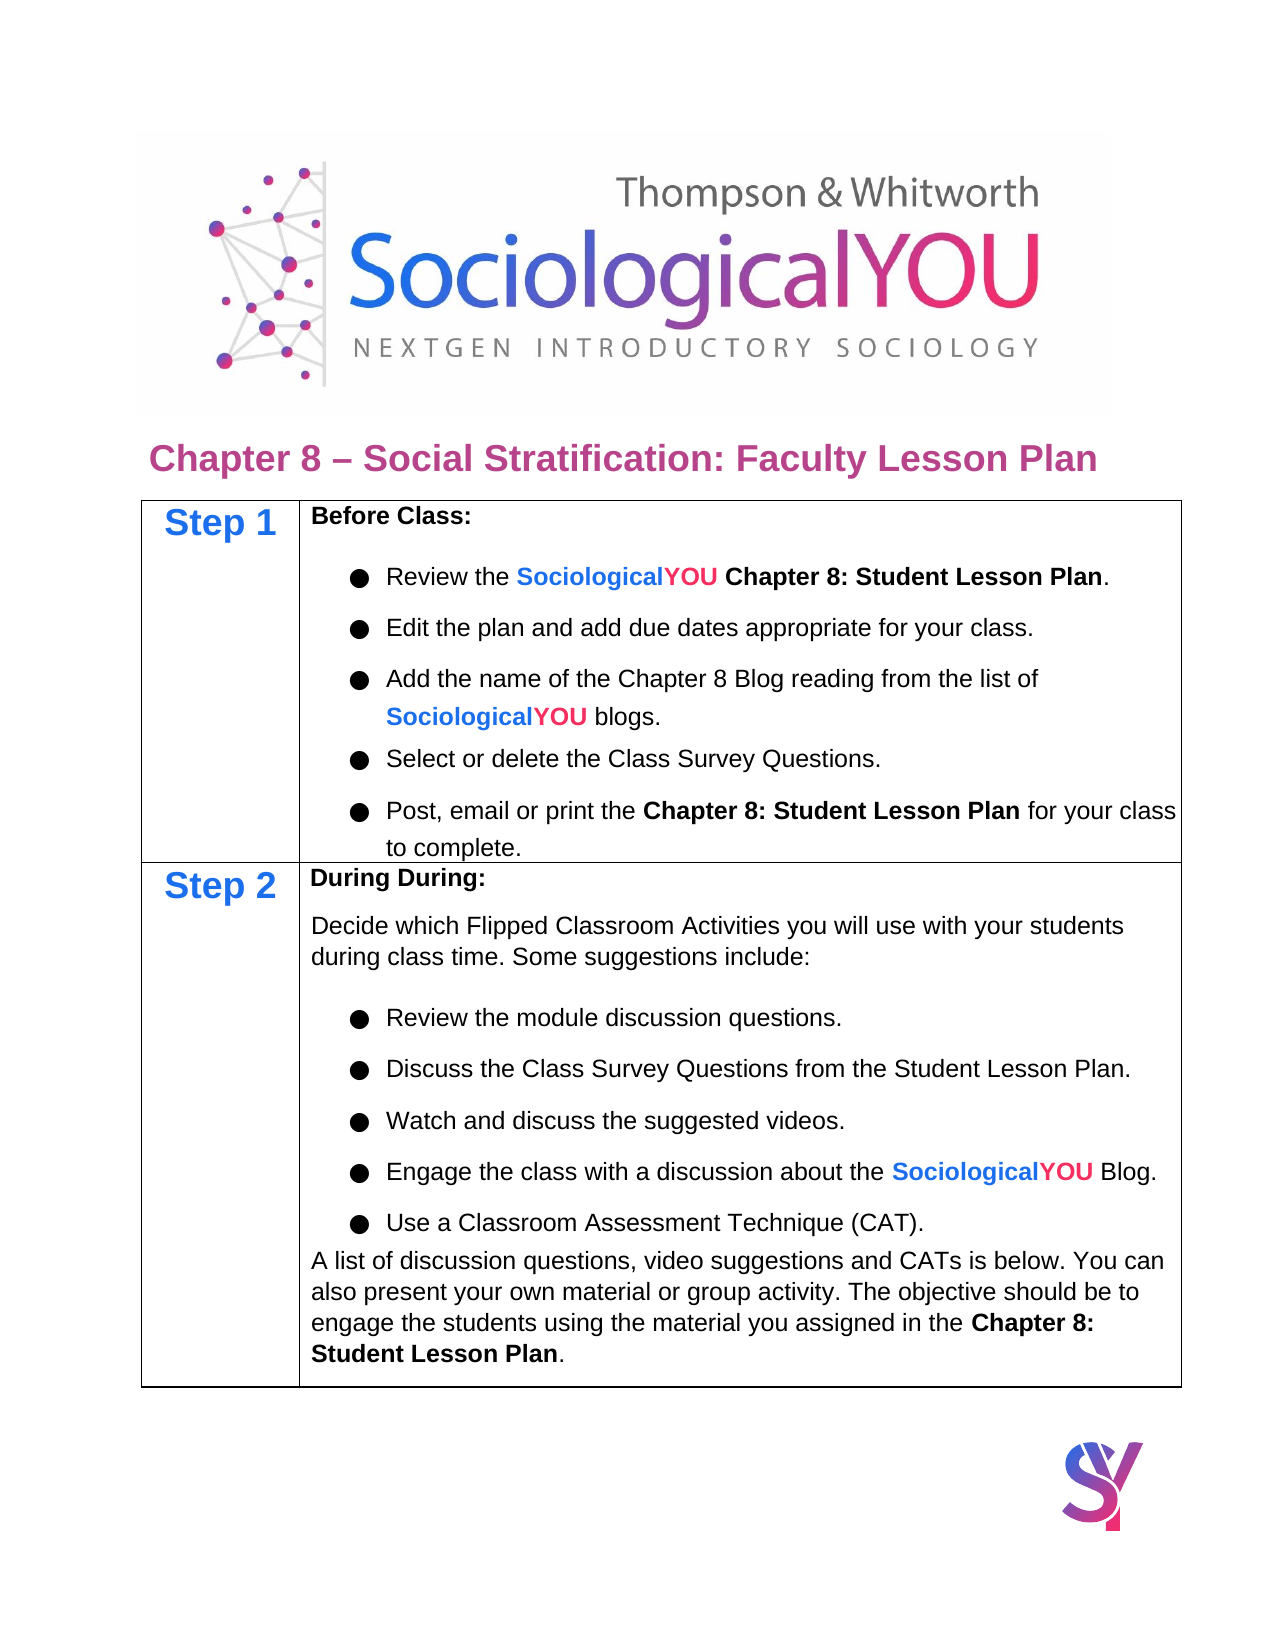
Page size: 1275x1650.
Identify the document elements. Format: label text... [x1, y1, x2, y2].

table_header Before Class: Review the SociologicalYOU Chapter 8: Student Lesson Plan. Edit the plan and add due dates appropriate for your class. Add the name of the Chapter 8 Blog reading from the list of SociologicalYOU blogs. Select or delete the Class Survey Questions. Post, email or print the Chapter 8: Student Lesson Plan for your class to complete. [300, 501, 1181, 862]
table_header Step 1 [142, 501, 299, 862]
table_cell During During: Decide which Flipped Classroom Activities you will use with your students during class time. Some suggestions include: Review the module discussion questions. Discuss the Class Survey Questions from the Student Lesson Plan. Watch and discuss the suggested videos. Engage the class with a discussion about the SociologicalYOU Blog. Use a Classroom Assessment Technique (CAT). A list of discussion questions, video suggestions and CATs is below. You can also present your own material or group activity. The objective should be to engage the students using the material you assigned in the Chapter 8: Student Lesson Plan. [300, 863, 1181, 1386]
text Chapter 8 – Social Stratification: Faculty Lesson Plan [84, 436, 1162, 479]
picture [1042, 1427, 1163, 1547]
picture [136, 131, 1111, 418]
table_cell Step 2 [142, 863, 299, 1386]
